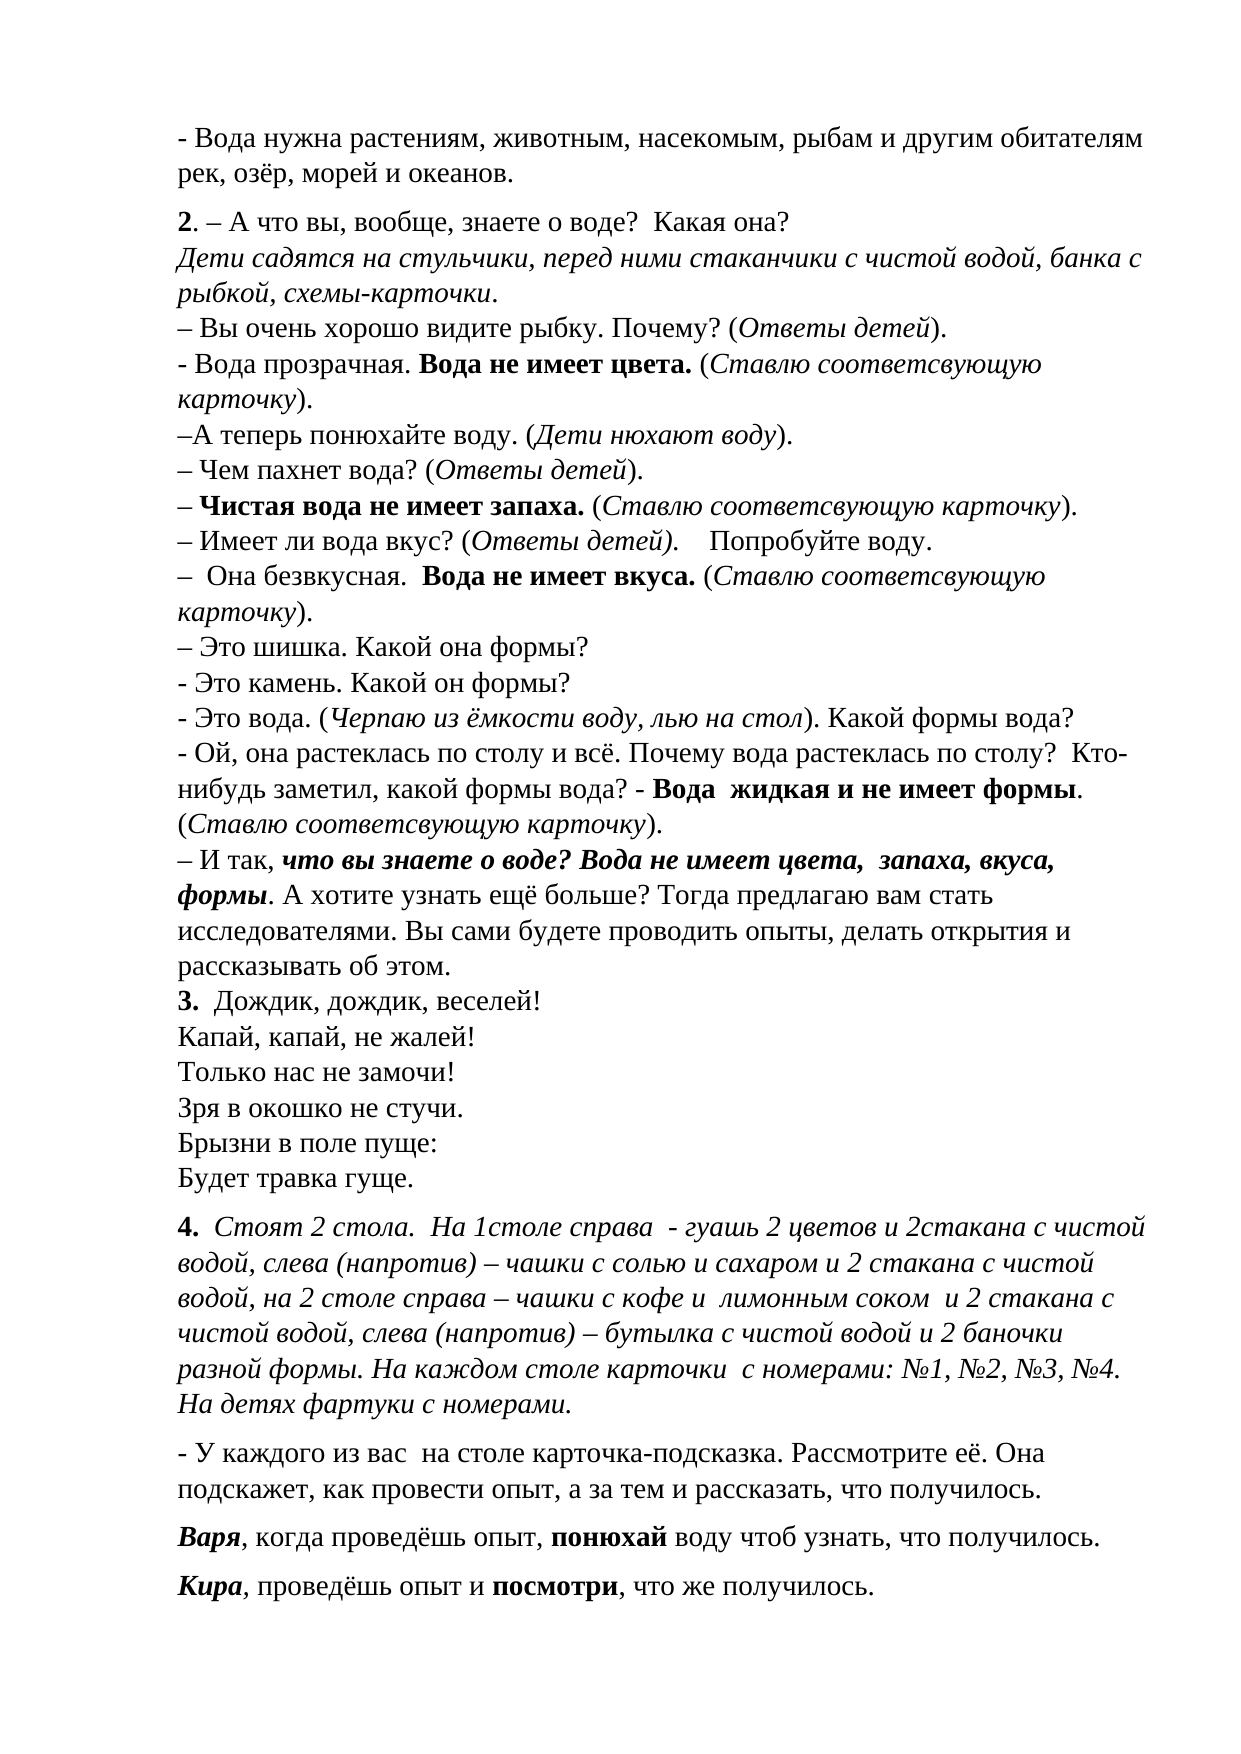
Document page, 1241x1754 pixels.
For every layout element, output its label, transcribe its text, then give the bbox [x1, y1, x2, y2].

text 2. – А что вы, вообще, знаете о воде? Какая она? Дети садятся на стульчики, перед ними стаканчики с чистой водой, банка с рыбкой, схемы-карточки. – Вы очень хорошо видите рыбку. Почему? (Ответы детей). - Вода прозрачная. Вода не имеет цвета. (Ставлю соответсвующую карточку). –А теперь понюхайте воду. (Дети нюхают воду). – Чем пахнет вода? (Ответы детей). – Чистая вода не имеет запаха. (Ставлю соответсвующую карточку). – Имеет ли вода вкус? (Ответы детей). Попробуйте воду. – Она безвкусная. Вода не имеет вкуса. (Ставлю соответсвующую карточку). – Это шишка. Какой она формы? - Это камень. Какой он формы? - Это вода. (Черпаю из ёмкости воду, лью на стол). Какой формы вода? - Ой, она растеклась по столу и всё. Почему вода растеклась по столу? Кто-нибудь заметил, какой формы вода? - Вода жидкая и не имеет формы. (Ставлю соответсвующую карточку). – И так, что вы знаете о воде? Вода не имеет цвета, запаха, вкуса, формы. А хотите узнать ещё больше? Тогда предлагаю вам стать исследователями. Вы сами будете проводить опыты, делать открытия и рассказывать об этом. 3. Дождик, дождик, веселей! Капай, капай, не жалей! Только нас не замочи! Зря в окошко не стучи. Брызни в поле пуще: Будет травка гуще. [177, 202, 1152, 1194]
text Кира, проведёшь опыт и посмотри, что же получилось. [177, 1567, 1152, 1602]
text Варя, когда проведёшь опыт, понюхай воду чтоб узнать, что получилось. [177, 1518, 1152, 1553]
text 4. Стоят 2 стола. На 1столе справа - гуашь 2 цветов и 2стакана с чистой водой, слева (напротив) – чашки с солью и сахаром и 2 стакана с чистой водой, на 2 столе справа – чашки с кофе и лимонным соком и 2 стакана с чистой водой, слева (напротив) – бутылка с чистой водой и 2 баночки разной формы. На каждом столе карточки с номерами: №1, №2, №3, №4. На детях фартуки с номерами. [177, 1207, 1152, 1420]
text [177, 118, 1152, 189]
text - У каждого из вас на столе карточка-подсказка. Рассмотрите её. Она подскажет, как провести опыт, а за тем и рассказать, что получилось. [177, 1433, 1152, 1504]
